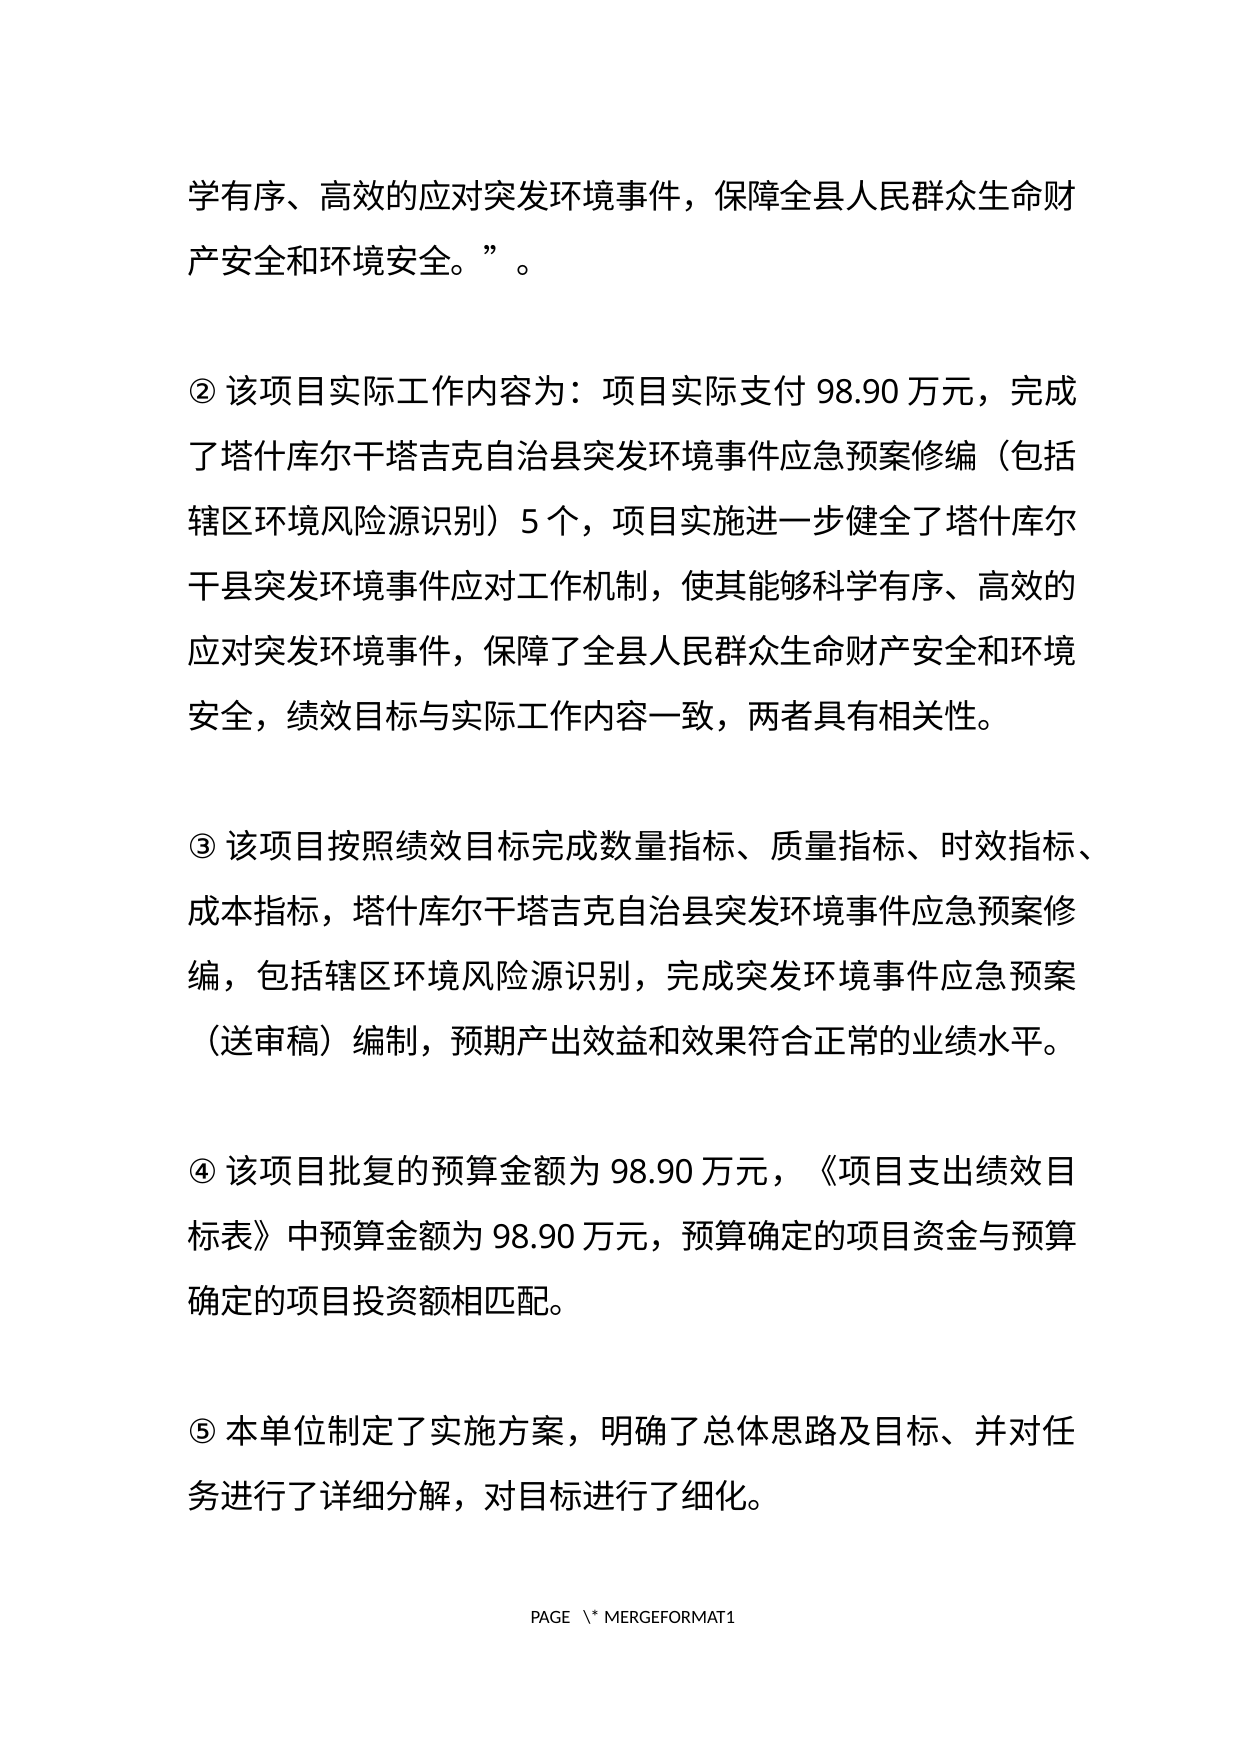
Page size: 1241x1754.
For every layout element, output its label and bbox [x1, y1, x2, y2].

text [187, 162, 1078, 1527]
